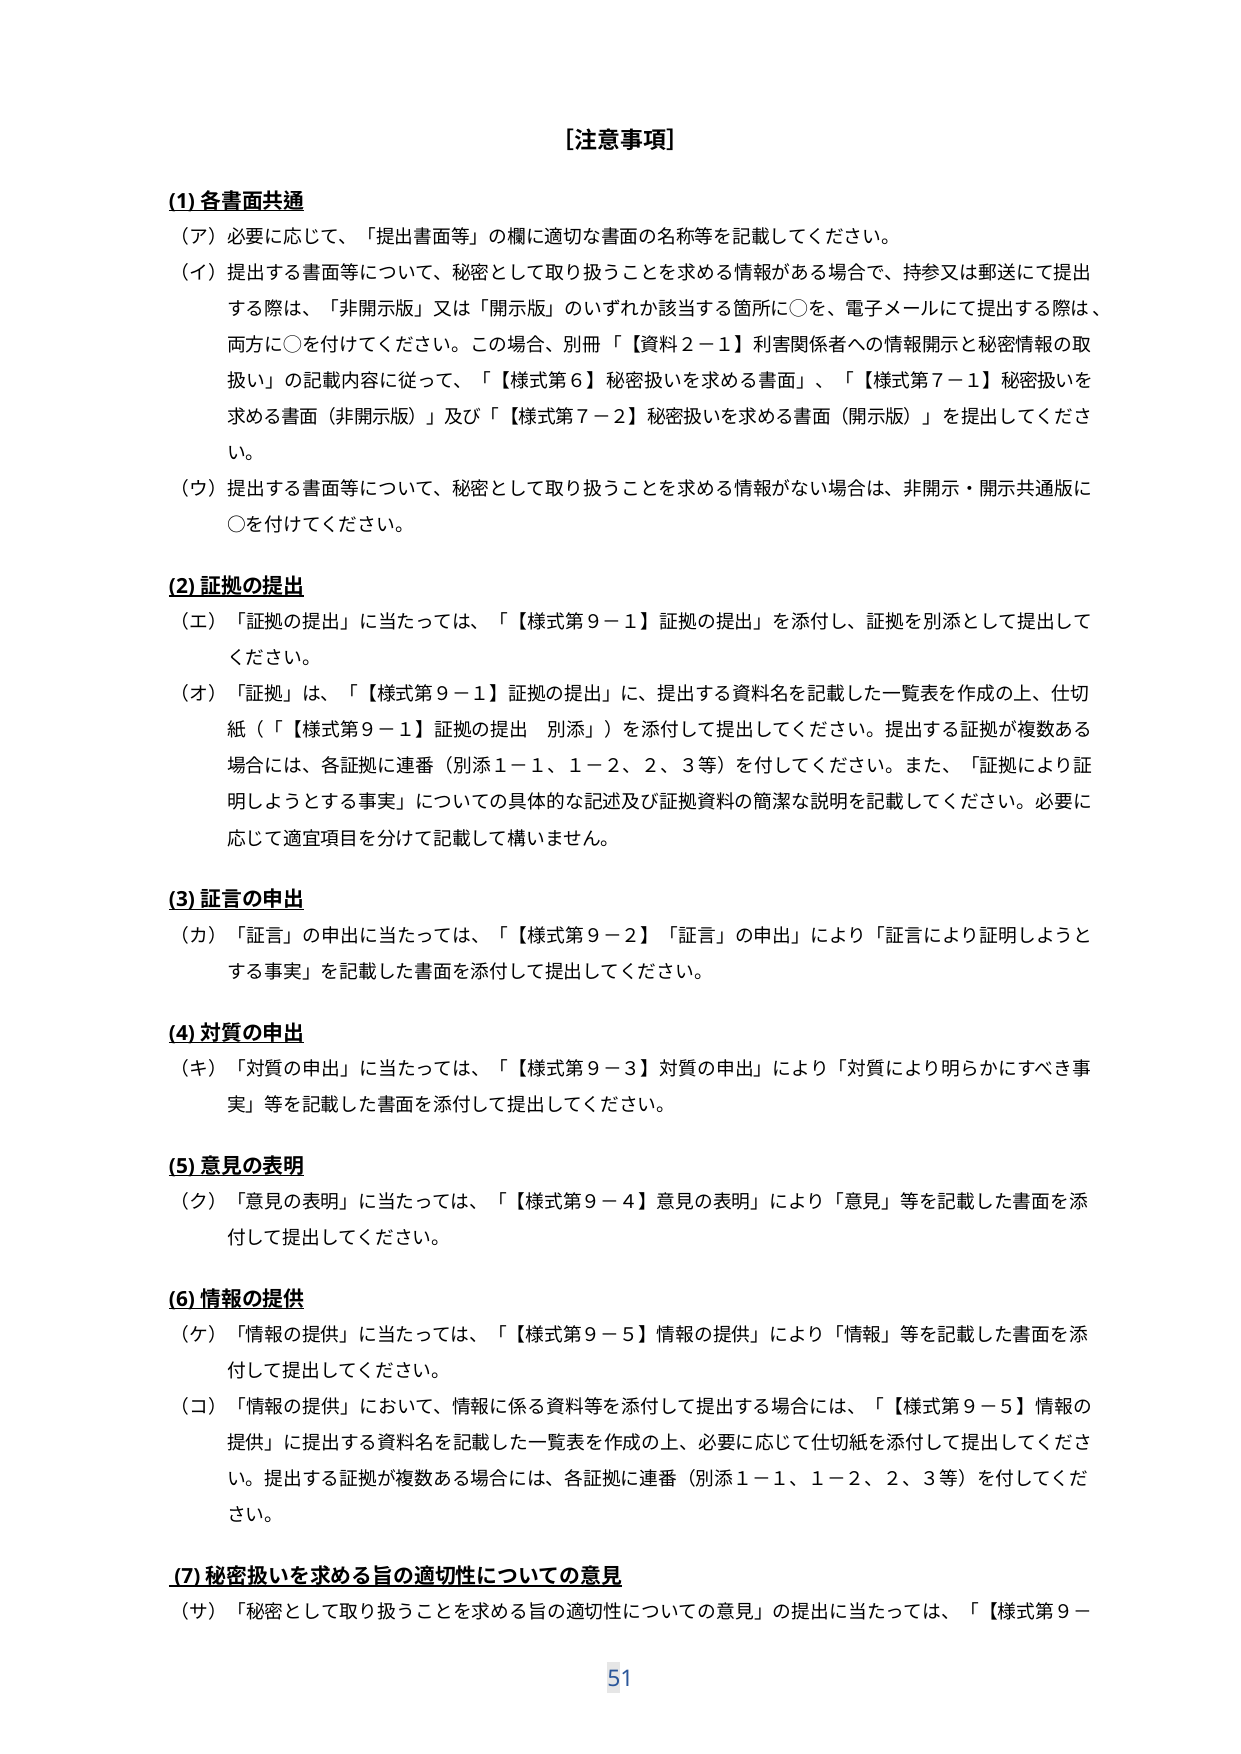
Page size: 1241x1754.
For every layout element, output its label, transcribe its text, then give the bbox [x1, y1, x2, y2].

text ［注意事項］ [148, 120, 1092, 156]
text （ク）「意見の表明」に当たっては、「【様式第９－４】意見の表明」により「意見」等を記載した書面を添付して提出してください。 [171, 1182, 1092, 1254]
text （オ）「証拠」は、「【様式第９－１】証拠の提出」に、提出する資料名を記載した一覧表を作成の上、仕切紙（「【様式第９－１】証拠の提出 別添」）を添付して提出してください。提出する証拠が複数ある場合には、各証拠に連番（別添１－１、１－２、２、３等）を付してください。また、「証拠により証明しようとする事実」についての具体的な記述及び証拠資料の簡潔な説明を記載してください。必要に応じて適宜項目を分けて記載して構いません。 [171, 675, 1092, 855]
text （ア）必要に応じて、「提出書面等」の欄に適切な書面の名称等を記載してください。 [171, 217, 1092, 253]
text (7) 秘密扱いを求める旨の適切性についての意見 [148, 1557, 1092, 1593]
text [171, 1593, 1092, 1629]
text (4) 対質の申出 [148, 1013, 1092, 1049]
text （イ）提出する書面等について、秘密として取り扱うことを求める情報がある場合で、持参又は郵送にて提出する際は、「非開示版」又は「開示版」のいずれか該当する箇所に◯を、電子メールにて提出する際は、両方に◯を付けてください。この場合、別冊「【資料２－１】利害関係者への情報開示と秘密情報の取扱い」の記載内容に従って、「【様式第６】秘密扱いを求める書面」、「【様式第７－１】秘密扱いを求める書面（非開示版）」及び「【様式第７－２】秘密扱いを求める書面（開示版）」を提出してください。 [171, 253, 1092, 469]
text （カ）「証言」の申出に当たっては、「【様式第９－２】「証言」の申出」により「証言により証明しようとする事実」を記載した書面を添付して提出してください。 [171, 916, 1092, 988]
text (1) 各書面共通 [148, 181, 1092, 217]
text (2) 証拠の提出 [148, 567, 1092, 603]
text （ケ）「情報の提供」に当たっては、「【様式第９－５】情報の提供」により「情報」等を記載した書面を添付して提出してください。 [171, 1315, 1092, 1387]
text (3) 証言の申出 [148, 880, 1092, 916]
text （キ）「対質の申出」に当たっては、「【様式第９－３】対質の申出」により「対質により明らかにすべき事実」等を記載した書面を添付して提出してください。 [171, 1049, 1092, 1121]
text (6) 情報の提供 [148, 1279, 1092, 1315]
text （ウ）提出する書面等について、秘密として取り扱うことを求める情報がない場合は、非開示・開示共通版に○を付けてください。 [171, 469, 1092, 542]
text （コ）「情報の提供」において、情報に係る資料等を添付して提出する場合には、「【様式第９－５】情報の提供」に提出する資料名を記載した一覧表を作成の上、必要に応じて仕切紙を添付して提出してください。提出する証拠が複数ある場合には、各証拠に連番（別添１－１、１－２、２、３等）を付してください。 [171, 1387, 1092, 1532]
text (5) 意見の表明 [148, 1146, 1092, 1182]
text （エ）「証拠の提出」に当たっては、「【様式第９－１】証拠の提出」を添付し、証拠を別添として提出してください。 [171, 603, 1092, 675]
